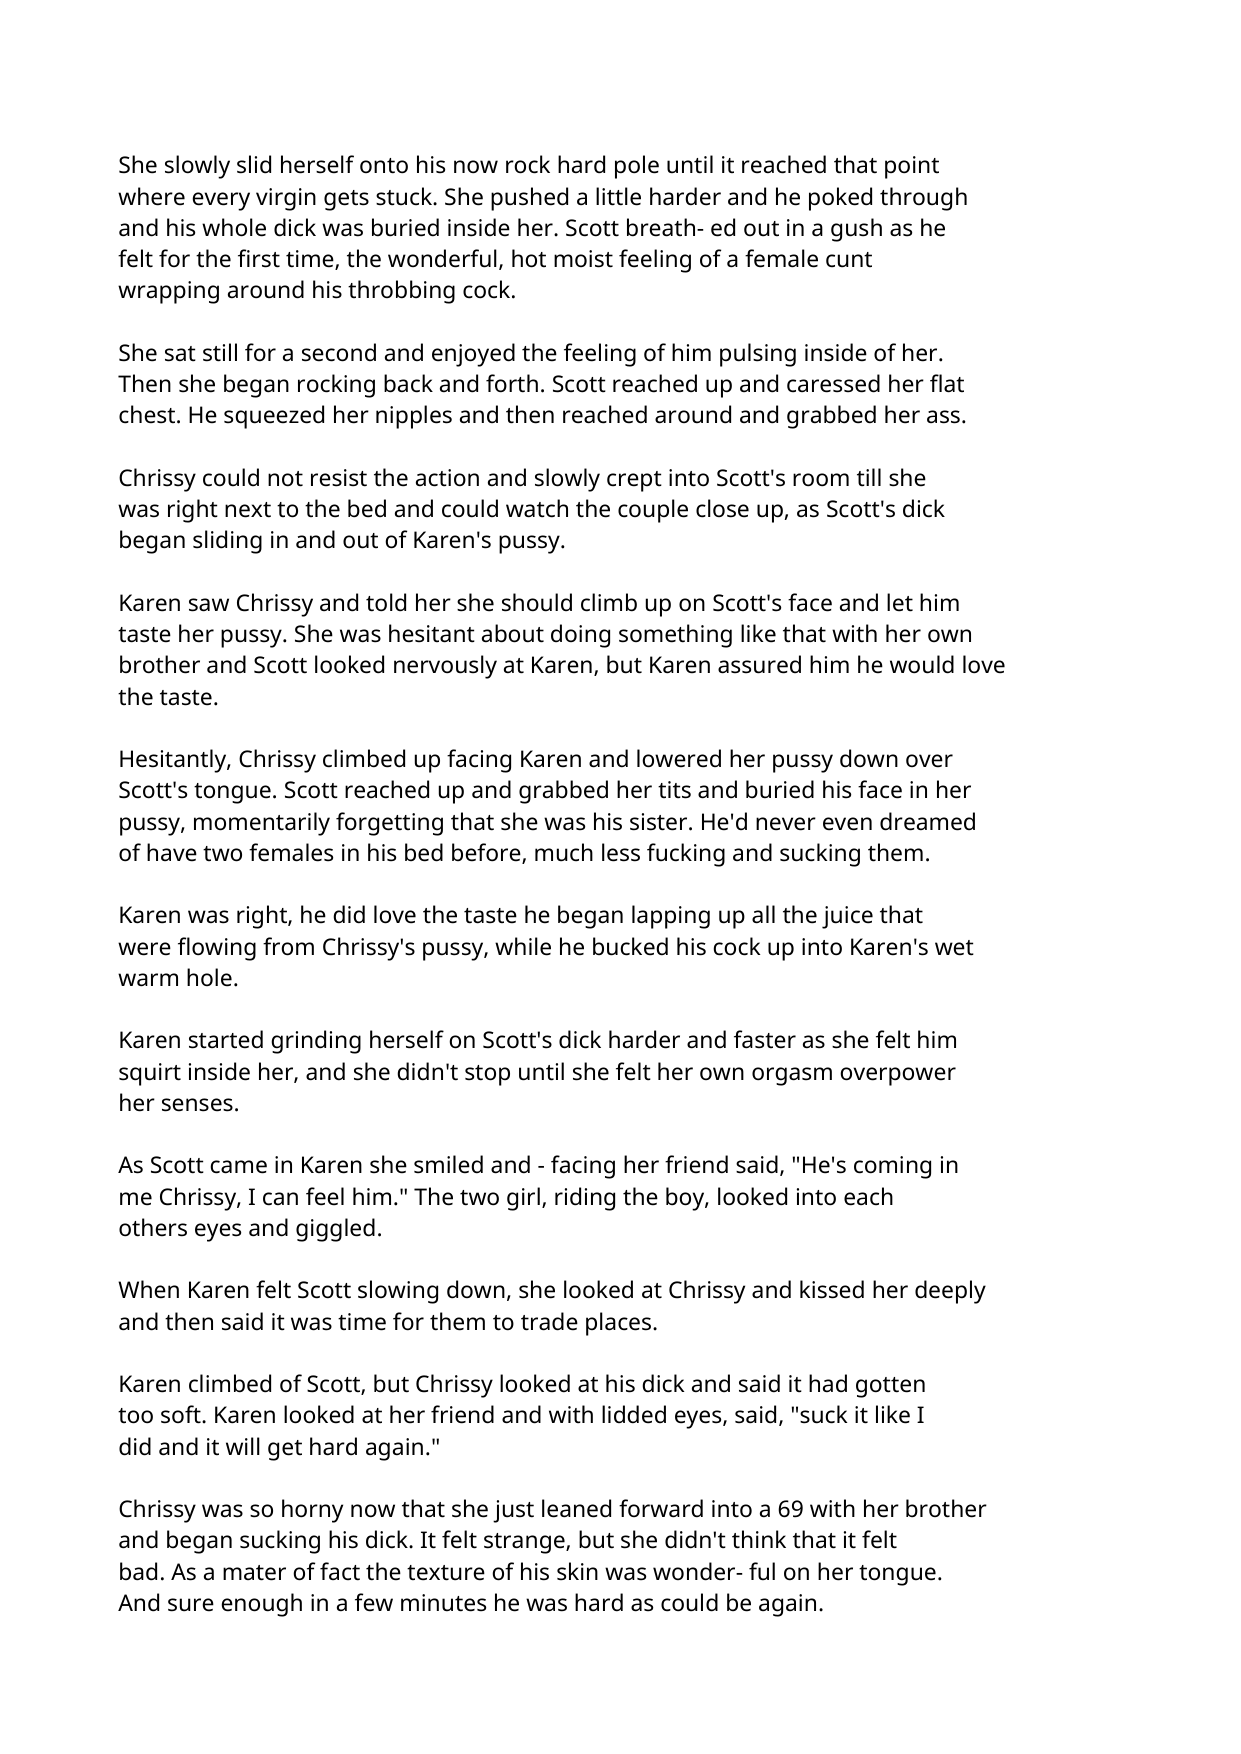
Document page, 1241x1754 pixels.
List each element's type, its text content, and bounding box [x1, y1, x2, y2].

text Hesitantly, Chrissy climbed up facing Karen and lowered her pussy down over [118, 743, 1122, 774]
text were flowing from Chrissy's pussy, while he bucked his cock up into Karen's wet [118, 931, 1122, 962]
text She sat still for a second and enjoyed the feeling of him pulsing inside of her. [118, 337, 1122, 368]
text others eyes and giggled. [118, 1212, 1122, 1243]
text was right next to the bed and could watch the couple close up, as Scott's dick [118, 493, 1122, 524]
text And sure enough in a few minutes he was hard as could be again. [118, 1587, 1122, 1618]
text me Chrissy, I can feel him." The two girl, riding the boy, looked into each [118, 1181, 1122, 1212]
text and began sucking his dick. It felt strange, but she didn't think that it felt [118, 1524, 1122, 1556]
text Karen saw Chrissy and told her she should climb up on Scott's face and let him [118, 587, 1122, 618]
text did and it will get hard again." [118, 1431, 1122, 1462]
text began sliding in and out of Karen's pussy. [118, 524, 1122, 556]
text felt for the first time, the wonderful, hot moist feeling of a female cunt [118, 243, 1122, 274]
text Karen was right, he did love the taste he began lapping up all the juice that [118, 899, 1122, 931]
text Then she began rocking back and forth. Scott reached up and caressed her flat [118, 368, 1122, 399]
text taste her pussy. She was hesitant about doing something like that with her own [118, 618, 1122, 649]
text brother and Scott looked nervously at Karen, but Karen assured him he would love [118, 649, 1122, 681]
text She slowly slid herself onto his now rock hard pole until it reached that point [118, 149, 1122, 181]
text too soft. Karen looked at her friend and with lidded eyes, said, "suck it like I [118, 1399, 1122, 1431]
text squirt inside her, and she didn't stop until she felt her own orgasm overpower [118, 1056, 1122, 1087]
text Chrissy could not resist the action and slowly crept into Scott's room till she [118, 462, 1122, 493]
text and then said it was time for them to trade places. [118, 1306, 1122, 1337]
text bad. As a mater of fact the texture of his skin was wonder- ful on her tongue. [118, 1556, 1122, 1587]
text Karen started grinding herself on Scott's dick harder and faster as she felt him [118, 1024, 1122, 1056]
text wrapping around his throbbing cock. [118, 274, 1122, 306]
text the taste. [118, 681, 1122, 712]
text Karen climbed of Scott, but Chrissy looked at his dick and said it had gotten [118, 1368, 1122, 1399]
text where every virgin gets stuck. She pushed a little harder and he poked through [118, 181, 1122, 212]
text When Karen felt Scott slowing down, she looked at Chrissy and kissed her deeply [118, 1274, 1122, 1306]
text pussy, momentarily forgetting that she was his sister. He'd never even dreamed [118, 806, 1122, 837]
text her senses. [118, 1087, 1122, 1118]
text warm hole. [118, 962, 1122, 993]
text Chrissy was so horny now that she just leaned forward into a 69 with her brother [118, 1493, 1122, 1524]
text As Scott came in Karen she smiled and - facing her friend said, "He's coming in [118, 1149, 1122, 1181]
text and his whole dick was buried inside her. Scott breath- ed out in a gush as he [118, 212, 1122, 243]
text of have two females in his bed before, much less fucking and sucking them. [118, 837, 1122, 868]
text Scott's tongue. Scott reached up and grabbed her tits and buried his face in her [118, 774, 1122, 806]
text chest. He squeezed her nipples and then reached around and grabbed her ass. [118, 399, 1122, 431]
